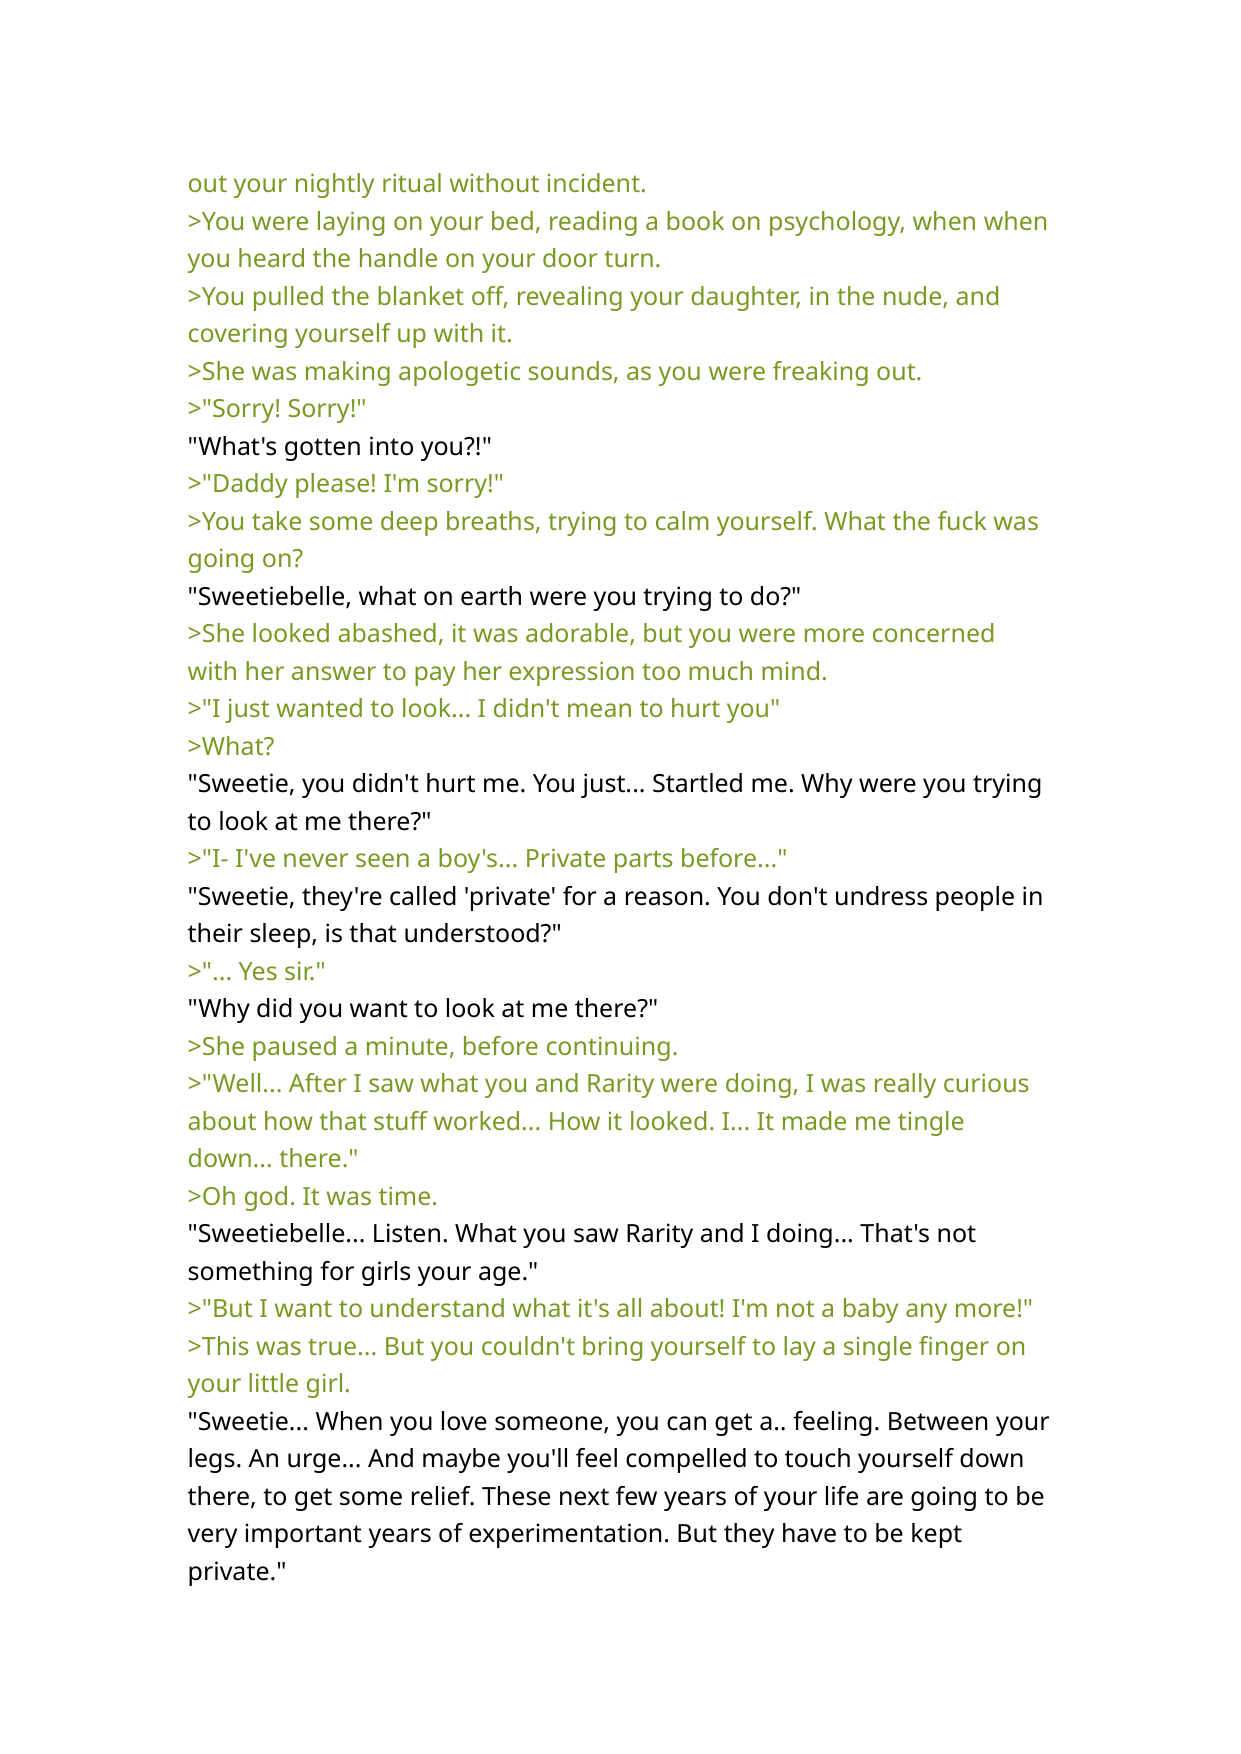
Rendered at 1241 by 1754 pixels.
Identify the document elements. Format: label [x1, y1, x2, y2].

text [187, 164, 1053, 277]
text [187, 277, 1053, 1589]
